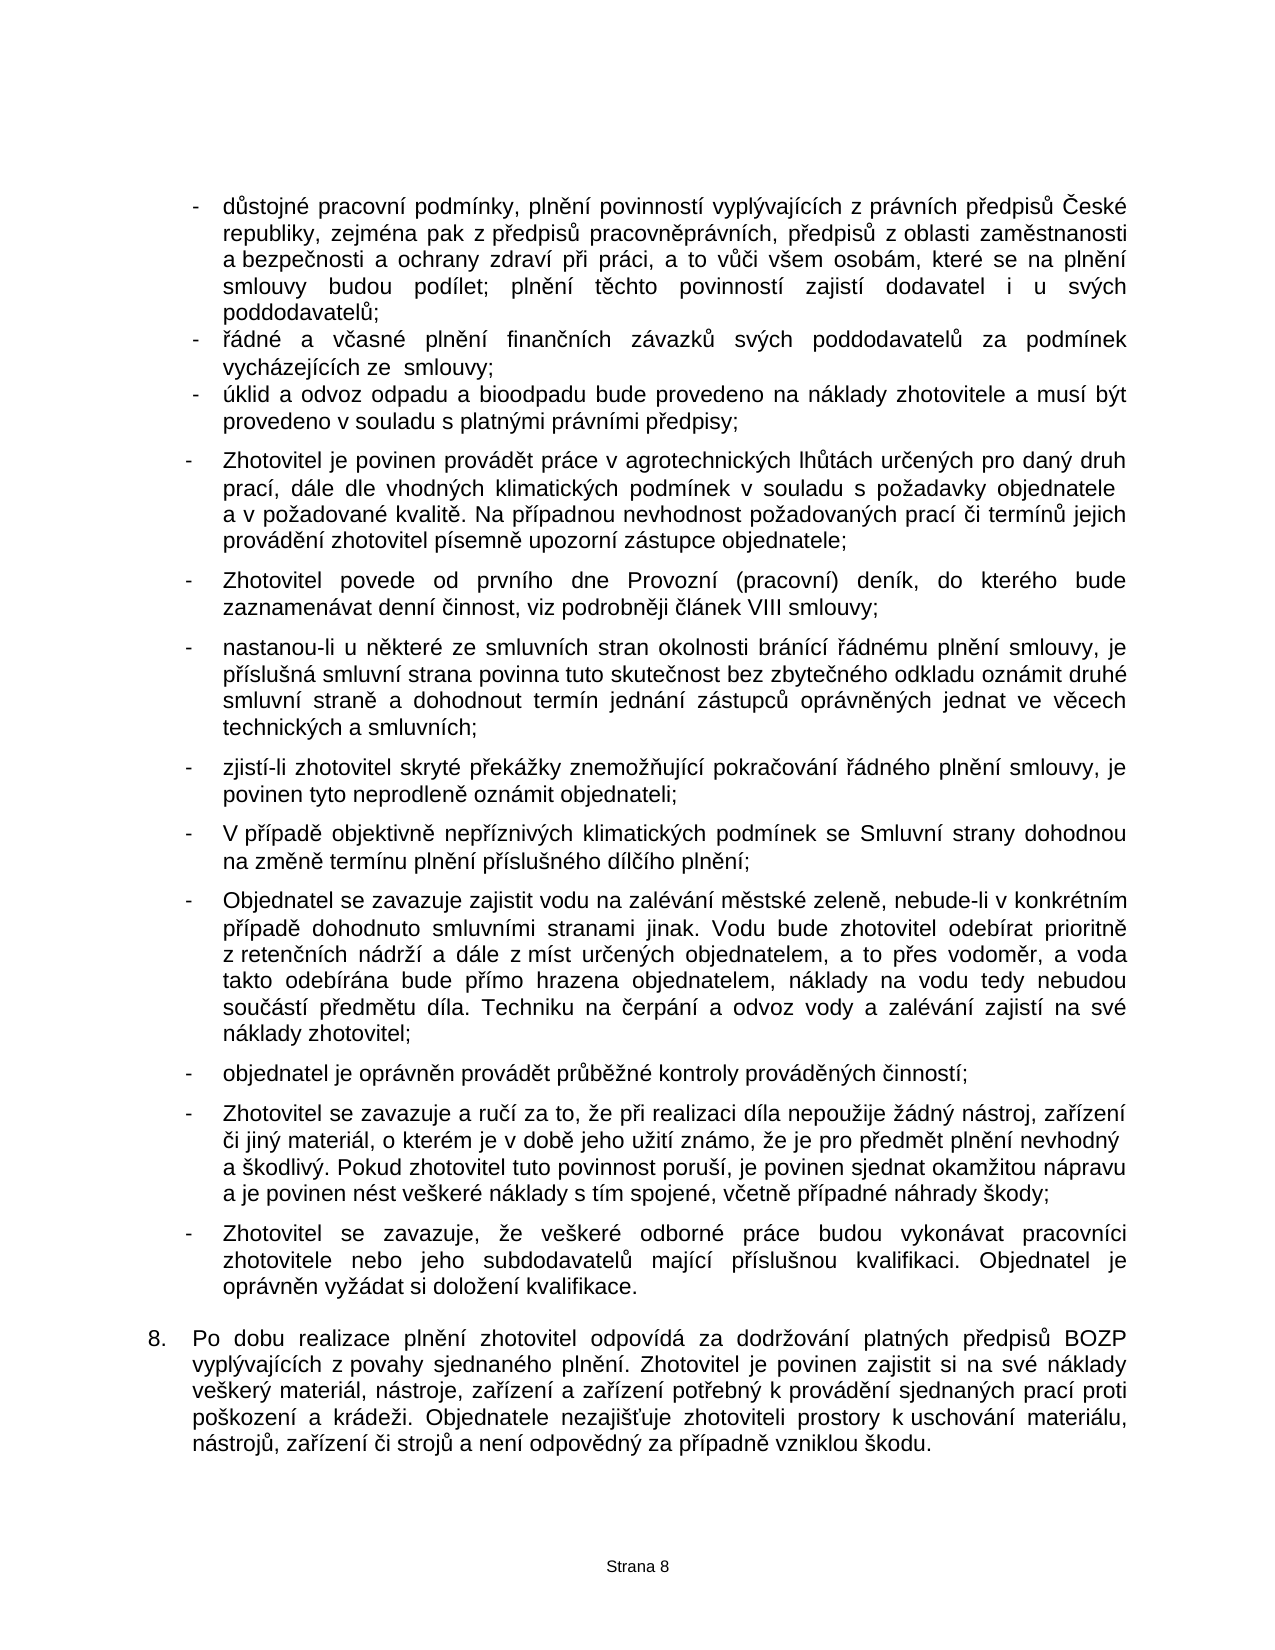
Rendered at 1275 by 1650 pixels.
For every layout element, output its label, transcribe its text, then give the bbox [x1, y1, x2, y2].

list řádné a včasné plnění finančních závazků svých poddodavatelů za podmínek vycházejících ze smlouvy; [192, 325, 1127, 380]
list Zhotovitel povede od prvního dne Provozní (pracovní) deník, do kterého bude zaznamenávat denní činnost, viz podrobněji článek VIII smlouvy; [185, 566, 1127, 621]
list Po dobu realizace plnění zhotovitel odpovídá za dodržování platných předpisů BOZP vyplývajících z povahy sjednaného plnění. Zhotovitel je povinen zajistit si na své náklady veškerý materiál, nástroje, zařízení a zařízení potřebný k provádění sjednaných prací proti poškození a krádeži. Objednatele nezajišťuje zhotoviteli prostory k uschování materiálu, nástrojů, zařízení či strojů a není odpovědný za případně vzniklou škodu. [148, 1324, 1127, 1456]
list důstojné pracovní podmínky, plnění povinností vyplývajících z právních předpisů České republiky, zejména pak z předpisů pracovněprávních, předpisů z oblasti zaměstnanosti a bezpečnosti a ochrany zdraví při práci, a to vůči všem osobám, které se na plnění smlouvy budou podílet; plnění těchto povinností zajistí dodavatel i u svých poddodavatelů; [192, 192, 1127, 325]
list Zhotovitel se zavazuje, že veškeré odborné práce budou vykonávat pracovníci zhotovitele nebo jeho subdodavatelů mající příslušnou kvalifikaci. Objednatel je oprávněn vyžádat si doložení kvalifikace. [185, 1219, 1127, 1299]
list objednatel je oprávněn provádět průběžné kontroly prováděných činností; [185, 1059, 1127, 1087]
list Zhotovitel je povinen provádět práce v agrotechnických lhůtách určených pro daný druh prací, dále dle vhodných klimatických podmínek v souladu s požadavky objednatele a v požadované kvalitě. Na případnou nevhodnost požadovaných prací či termínů jejich provádění zhotovitel písemně upozorní zástupce objednatele; [185, 447, 1127, 554]
list Zhotovitel se zavazuje a ručí za to, že při realizaci díla nepoužije žádný nástroj, zařízení či jiný materiál, o kterém je v době jeho užití známo, že je pro předmět plnění nevhodný a škodlivý. Pokud zhotovitel tuto povinnost poruší, je povinen sjednat okamžitou nápravu a je povinen nést veškeré náklady s tím spojené, včetně případné náhrady škody; [185, 1099, 1127, 1206]
list zjistí-li zhotovitel skryté překážky znemožňující pokračování řádného plnění smlouvy, je povinen tyto neprodleně oznámit objednateli; [185, 753, 1127, 807]
list V případě objektivně nepříznivých klimatických podmínek se Smluvní strany dohodnou na změně termínu plnění příslušného dílčího plnění; [185, 819, 1127, 874]
list nastanou-li u některé ze smluvních stran okolnosti bránící řádnému plnění smlouvy, je příslušná smluvní strana povinna tuto skutečnost bez zbytečného odkladu oznámit druhé smluvní straně a dohodnout termín jednání zástupců oprávněných jednat ve věcech technických a smluvních; [185, 633, 1127, 740]
list úklid a odvoz odpadu a bioodpadu bude provedeno na náklady zhotovitele a musí být provedeno v souladu s platnými právními předpisy; [192, 380, 1127, 434]
list Objednatel se zavazuje zajistit vodu na zalévání městské zeleně, nebude-li v konkrétním případě dohodnuto smluvními stranami jinak. Vodu bude zhotovitel odebírat prioritně z retenčních nádrží a dále z míst určených objednatelem, a to přes vodoměr, a voda takto odebírána bude přímo hrazena objednatelem, náklady na vodu tedy nebudou součástí předmětu díla. Techniku na čerpání a odvoz vody a zalévání zajistí na své náklady zhotovitel; [185, 886, 1127, 1046]
